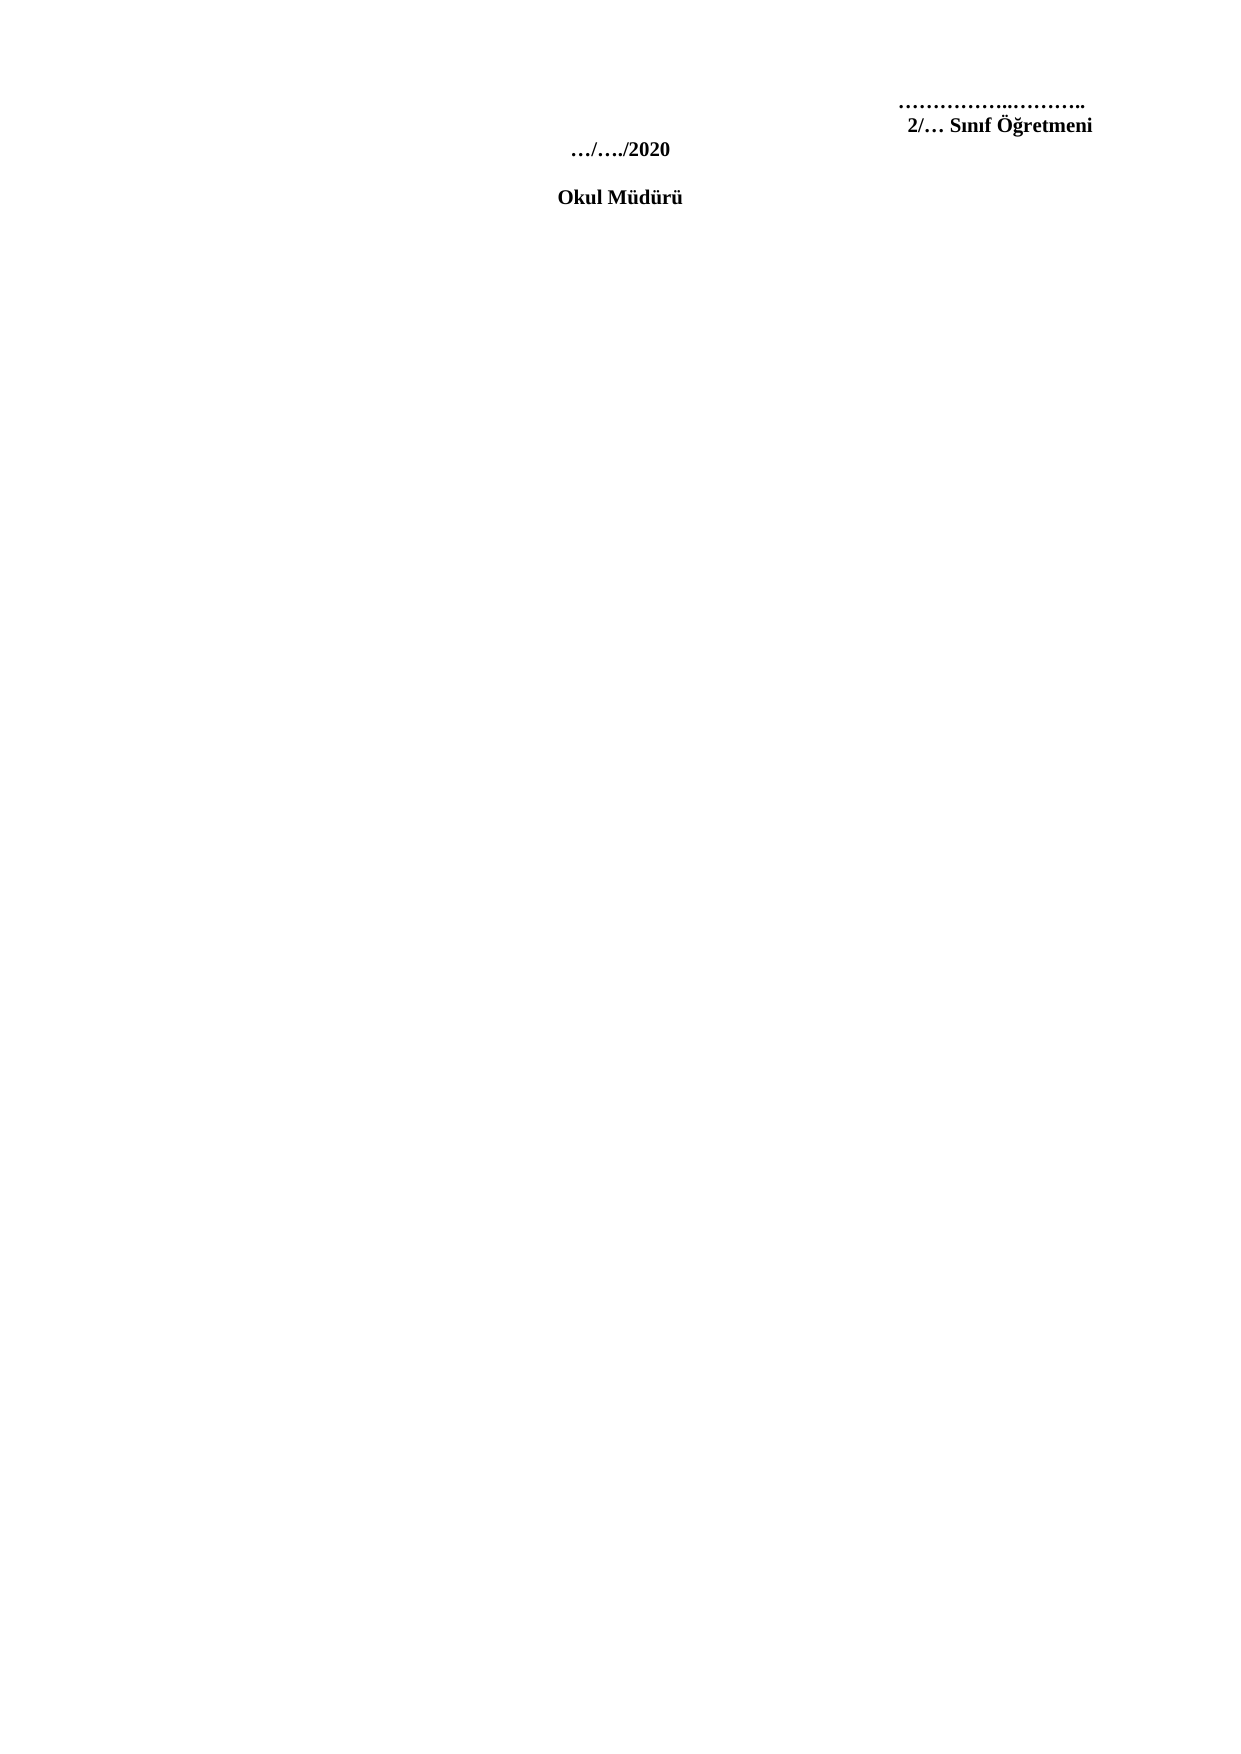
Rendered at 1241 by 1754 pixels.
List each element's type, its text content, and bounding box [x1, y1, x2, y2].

text ……………..……….. [148, 89, 1092, 113]
text Okul Müdürü [148, 185, 1092, 209]
text …/…./2020 [148, 137, 1092, 161]
text 2/… Sınıf Öğretmeni [148, 113, 1092, 137]
